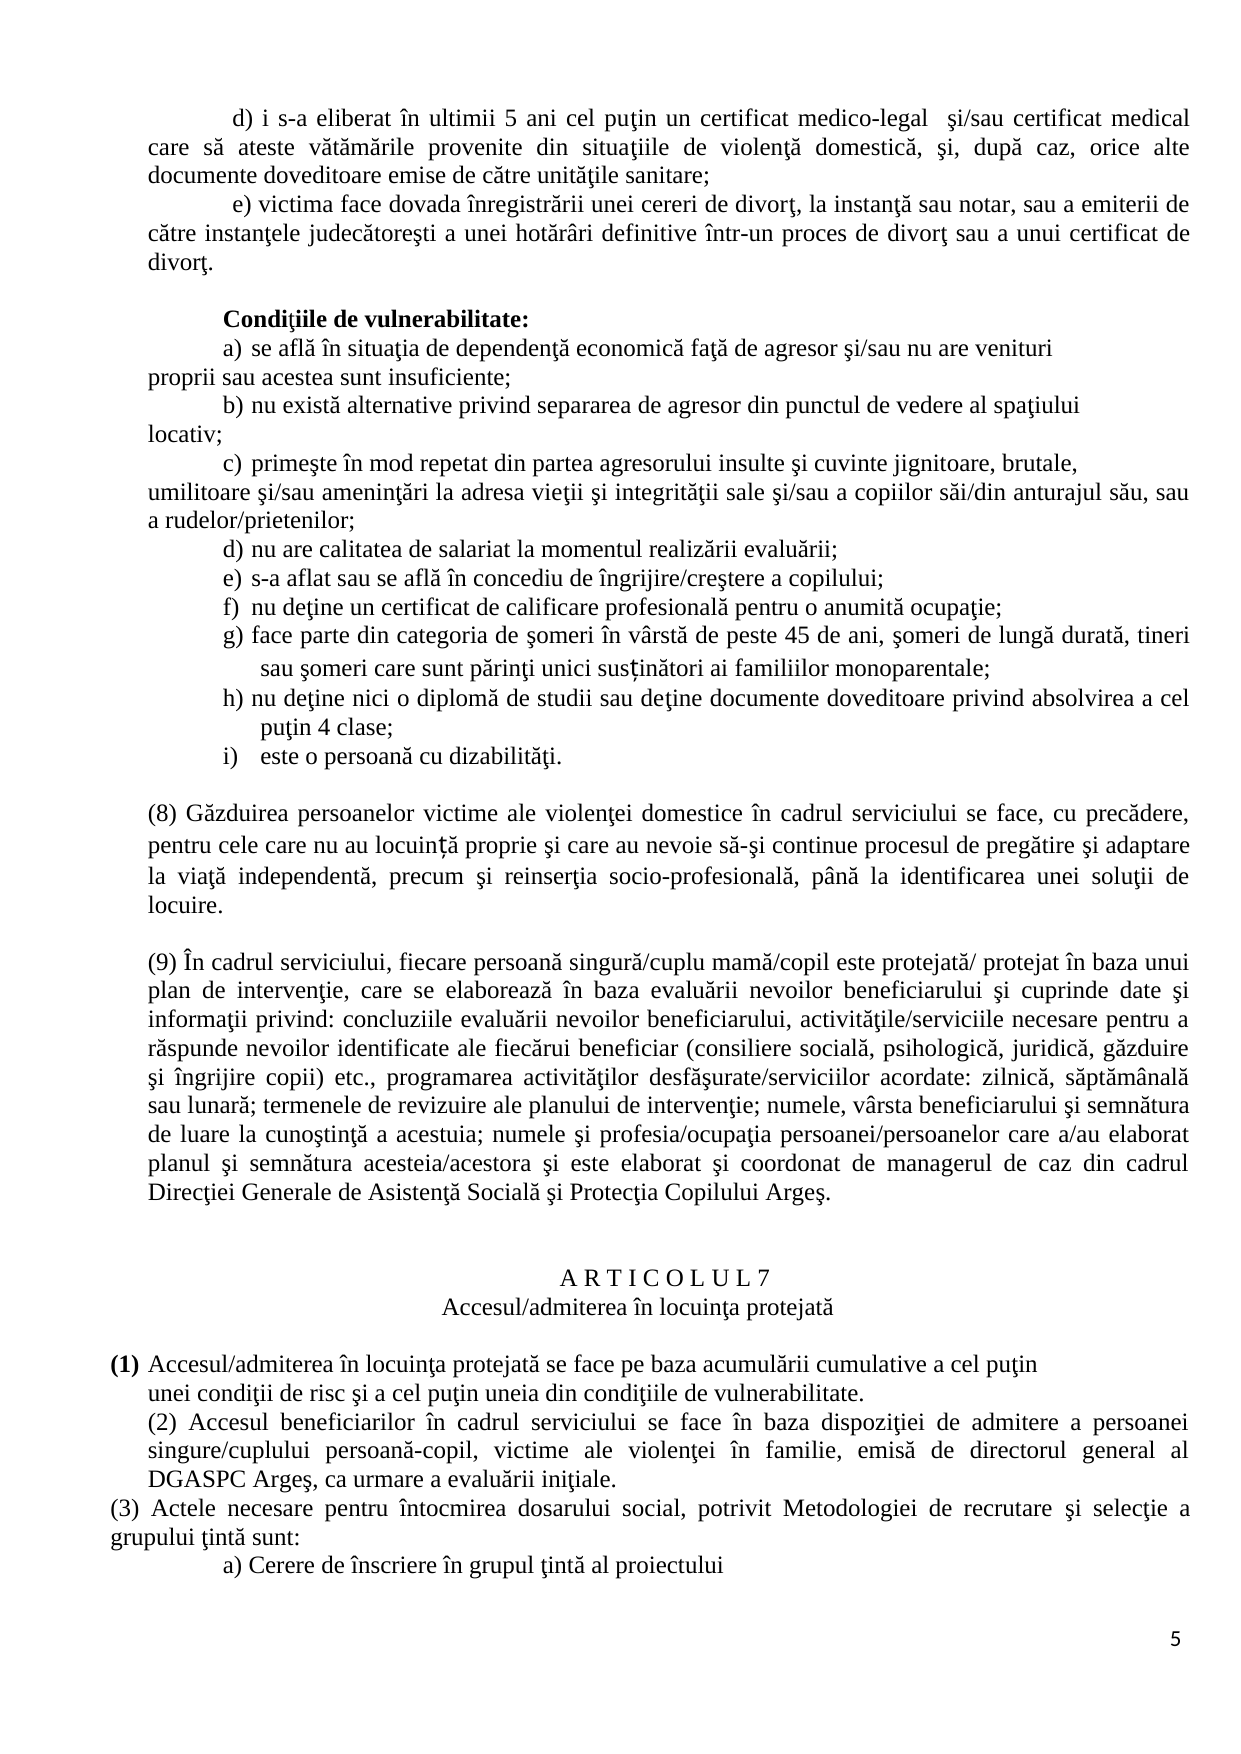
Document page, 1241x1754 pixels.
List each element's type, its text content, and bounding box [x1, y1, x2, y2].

list nu are calitatea de salariat la momentul realizării evaluării; [223, 534, 1190, 563]
list Accesul/admiterea în locuinţa protejată [260, 1292, 1190, 1321]
text locativ; [148, 419, 1190, 448]
text a) Cerere de înscriere în grupul ţintă al proiectului [223, 1551, 1181, 1579]
text (2) Accesul beneficiarilor în cadrul serviciului se face în baza dispoziţiei de admitere a persoanei singure/cuplului persoană-copil, victime ale violenţei în familie, emisă de directorul general al DGASPC Argeş, ca urmare a evaluării iniţiale. [148, 1407, 1190, 1493]
list nu există alternative privind separarea de agresor din punctul de vedere al spaţiului [223, 391, 1190, 419]
list nu deţine nici o diplomă de studii sau deţine documente doveditoare privind absolvirea a cel puţin 4 clase; [223, 683, 1190, 741]
list nu deţine un certificat de calificare profesională pentru o anumită ocupaţie; [223, 592, 1190, 621]
list primeşte în mod repetat din partea agresorului insulte şi cuvinte jignitoare, brutale, [223, 448, 1190, 477]
list s-a aflat sau se află în concediu de îngrijire/creştere a copilului; [223, 563, 1190, 592]
text unei condiţii de risc şi a cel puţin uneia din condiţiile de vulnerabilitate. [148, 1378, 1190, 1407]
list Accesul/admiterea în locuinţa protejată se face pe baza acumulării cumulative a cel puţin [110, 1349, 1190, 1378]
list (3) Actele necesare pentru întocmirea dosarului social, potrivit Metodologiei de recrutare şi selecţie a grupului ţintă sunt: [110, 1493, 1190, 1551]
text proprii sau acestea sunt insuficiente; [148, 362, 1190, 391]
text umilitoare şi/sau ameninţări la adresa vieţii şi integrităţii sale şi/sau a copiilor săi/din anturajul său, sau a rudelor/prietenilor; [148, 477, 1190, 534]
text e) victima face dovada înregistrării unei cereri de divorţ, la instanţă sau notar, sau a emiterii de către instanţele judecătoreşti a unei hotărâri definitive într-un proces de divorţ sau a unui certificat de divorţ. [148, 189, 1190, 276]
text d) i s-a eliberat în ultimii 5 ani cel puţin un certificat medico-legal şi/sau certificat medical care să ateste vătămările provenite din situaţiile de violenţă domestică, şi, după caz, orice alte documente doveditoare emise de către unităţile sanitare; [148, 103, 1190, 189]
text A R T I C O L U L 7 [148, 1263, 1181, 1292]
list se află în situaţia de dependenţă economică faţă de agresor şi/sau nu are venituri [223, 333, 1190, 362]
list face parte din categoria de şomeri în vârstă de peste 45 de ani, şomeri de lungă durată, tineri sau şomeri care sunt părinţi unici susținători ai familiilor monoparentale; [223, 621, 1190, 683]
list este o persoană cu dizabilităţi. [223, 741, 1190, 770]
text (8) Găzduirea persoanelor victime ale violenţei domestice în cadrul serviciului se face, cu precădere, pentru cele care nu au locuință proprie şi care au nevoie să-şi continue procesul de pregătire şi adaptare la viaţă independentă, precum şi reinserţia socio-profesională, până la identificarea unei soluţii de locuire. [148, 798, 1190, 919]
text (9) În cadrul serviciului, fiecare persoană singură/cuplu mamă/copil este protejată/ protejat în baza unui plan de intervenţie, care se elaborează în baza evaluării nevoilor beneficiarului şi cuprinde date şi informaţii privind: concluziile evaluării nevoilor beneficiarului, activităţile/serviciile necesare pentru a răspunde nevoilor identificate ale fiecărui beneficiar (consiliere socială, psihologică, juridică, găzduire şi îngrijire copii) etc., programarea activităţilor desfăşurate/serviciilor acordate: zilnică, săptămânală sau lunară; termenele de revizuire ale planului de intervenţie; numele, vârsta beneficiarului şi semnătura de luare la cunoştinţă a acestuia; numele şi profesia/ocupaţia persoanei/persoanelor care a/au elaborat planul şi semnătura acesteia/acestora şi este elaborat şi coordonat de managerul de caz din cadrul Direcţiei Generale de Asistenţă Socială şi Protecţia Copilului Argeş. [148, 947, 1190, 1206]
list Condiţiile de vulnerabilitate: [223, 304, 1190, 333]
